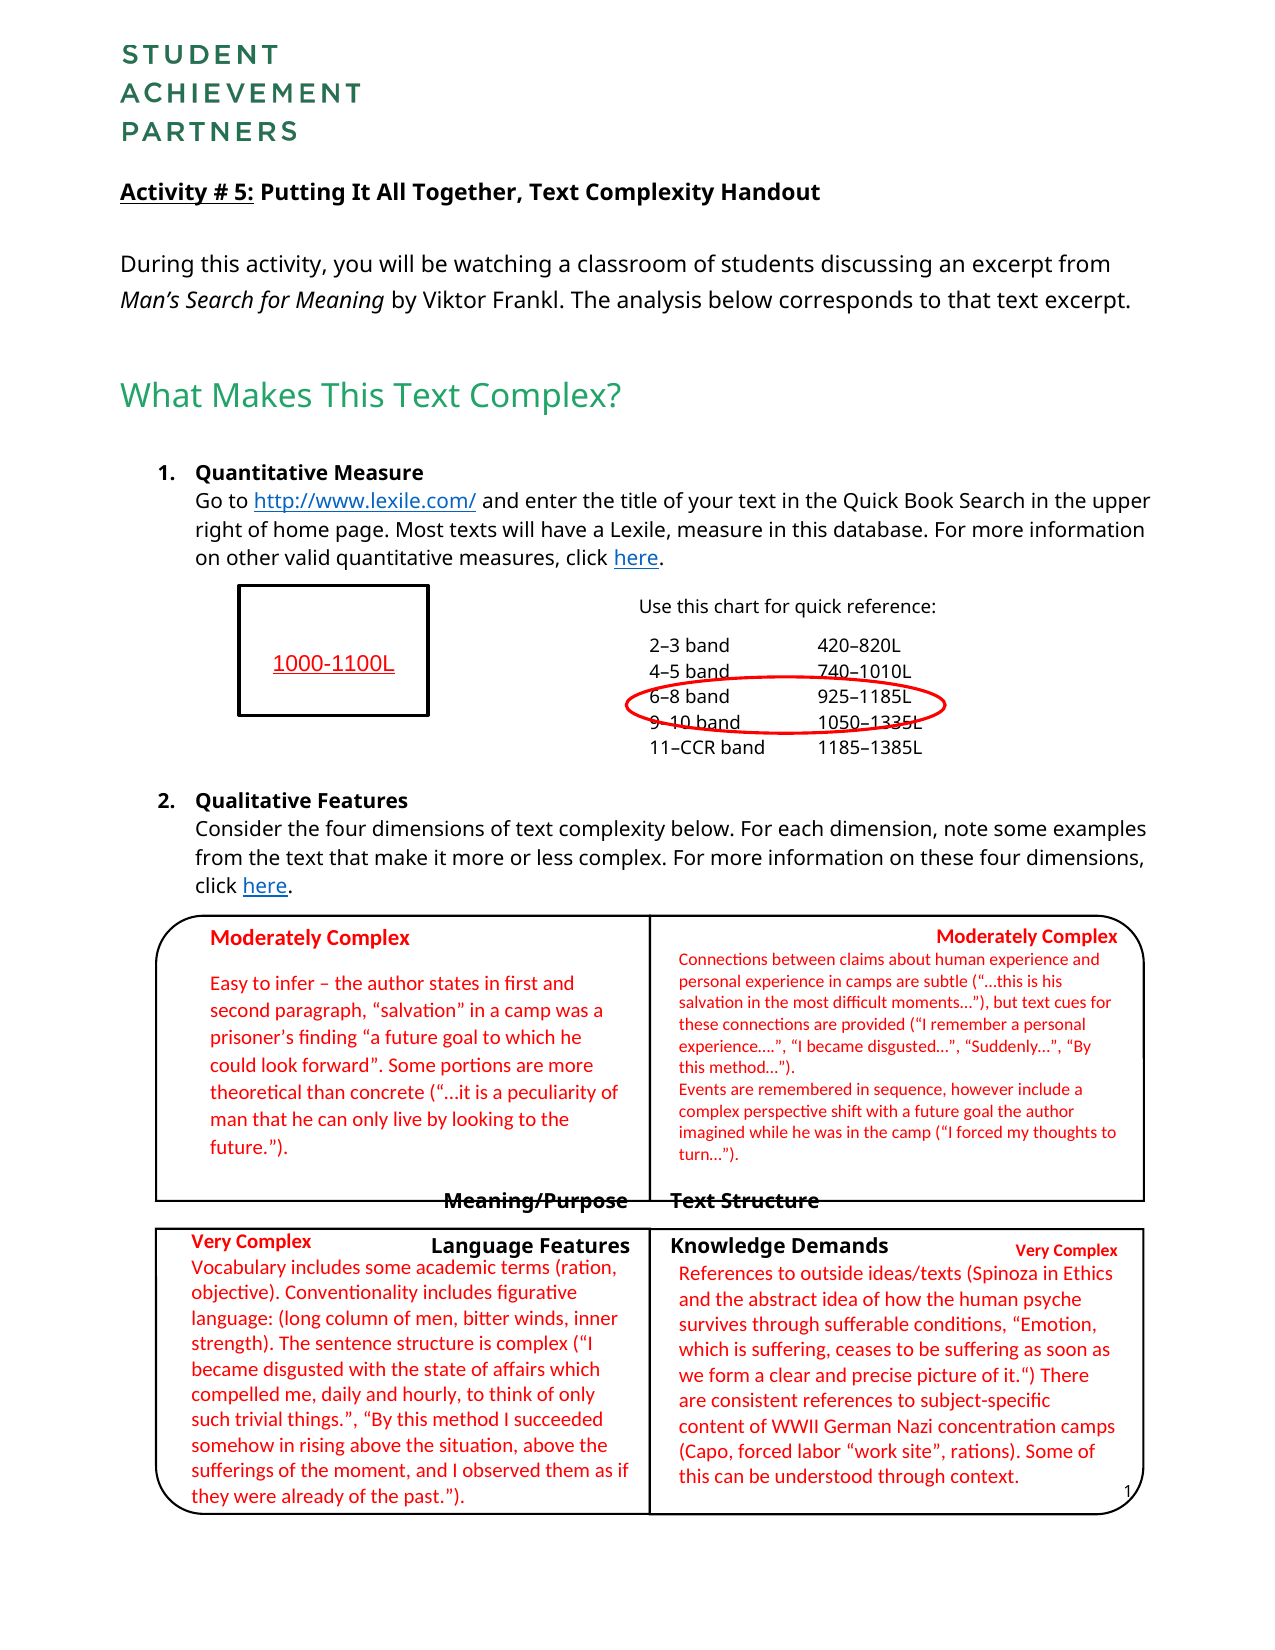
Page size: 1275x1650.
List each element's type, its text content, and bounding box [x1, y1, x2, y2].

list Quantitative Measure [157, 458, 1155, 487]
text During this activity, you will be watching a classroom of students discussing an excerpt from Man’s Search for Meaning by Viktor Frankl. The analysis below corresponds to that text excerpt. [120, 248, 1155, 315]
text Activity # 5: Putting It All Together, Text Complexity Handout [120, 176, 1155, 208]
list Consider the four dimensions of text complexity below. For each dimension, note some examples from the text that make it more or less complex. For more information on these four dimensions, click here. [195, 814, 1155, 900]
list Qualitative Features [157, 786, 1155, 814]
text What Makes This Text Complex? [120, 372, 1155, 418]
list Go to http://www.lexile.com/ and enter the title of your text in the Quick Book Search in the upper right of home page. Most texts will have a Lexile, measure in this database. For more information on other valid quantitative measures, click here. [195, 487, 1155, 572]
